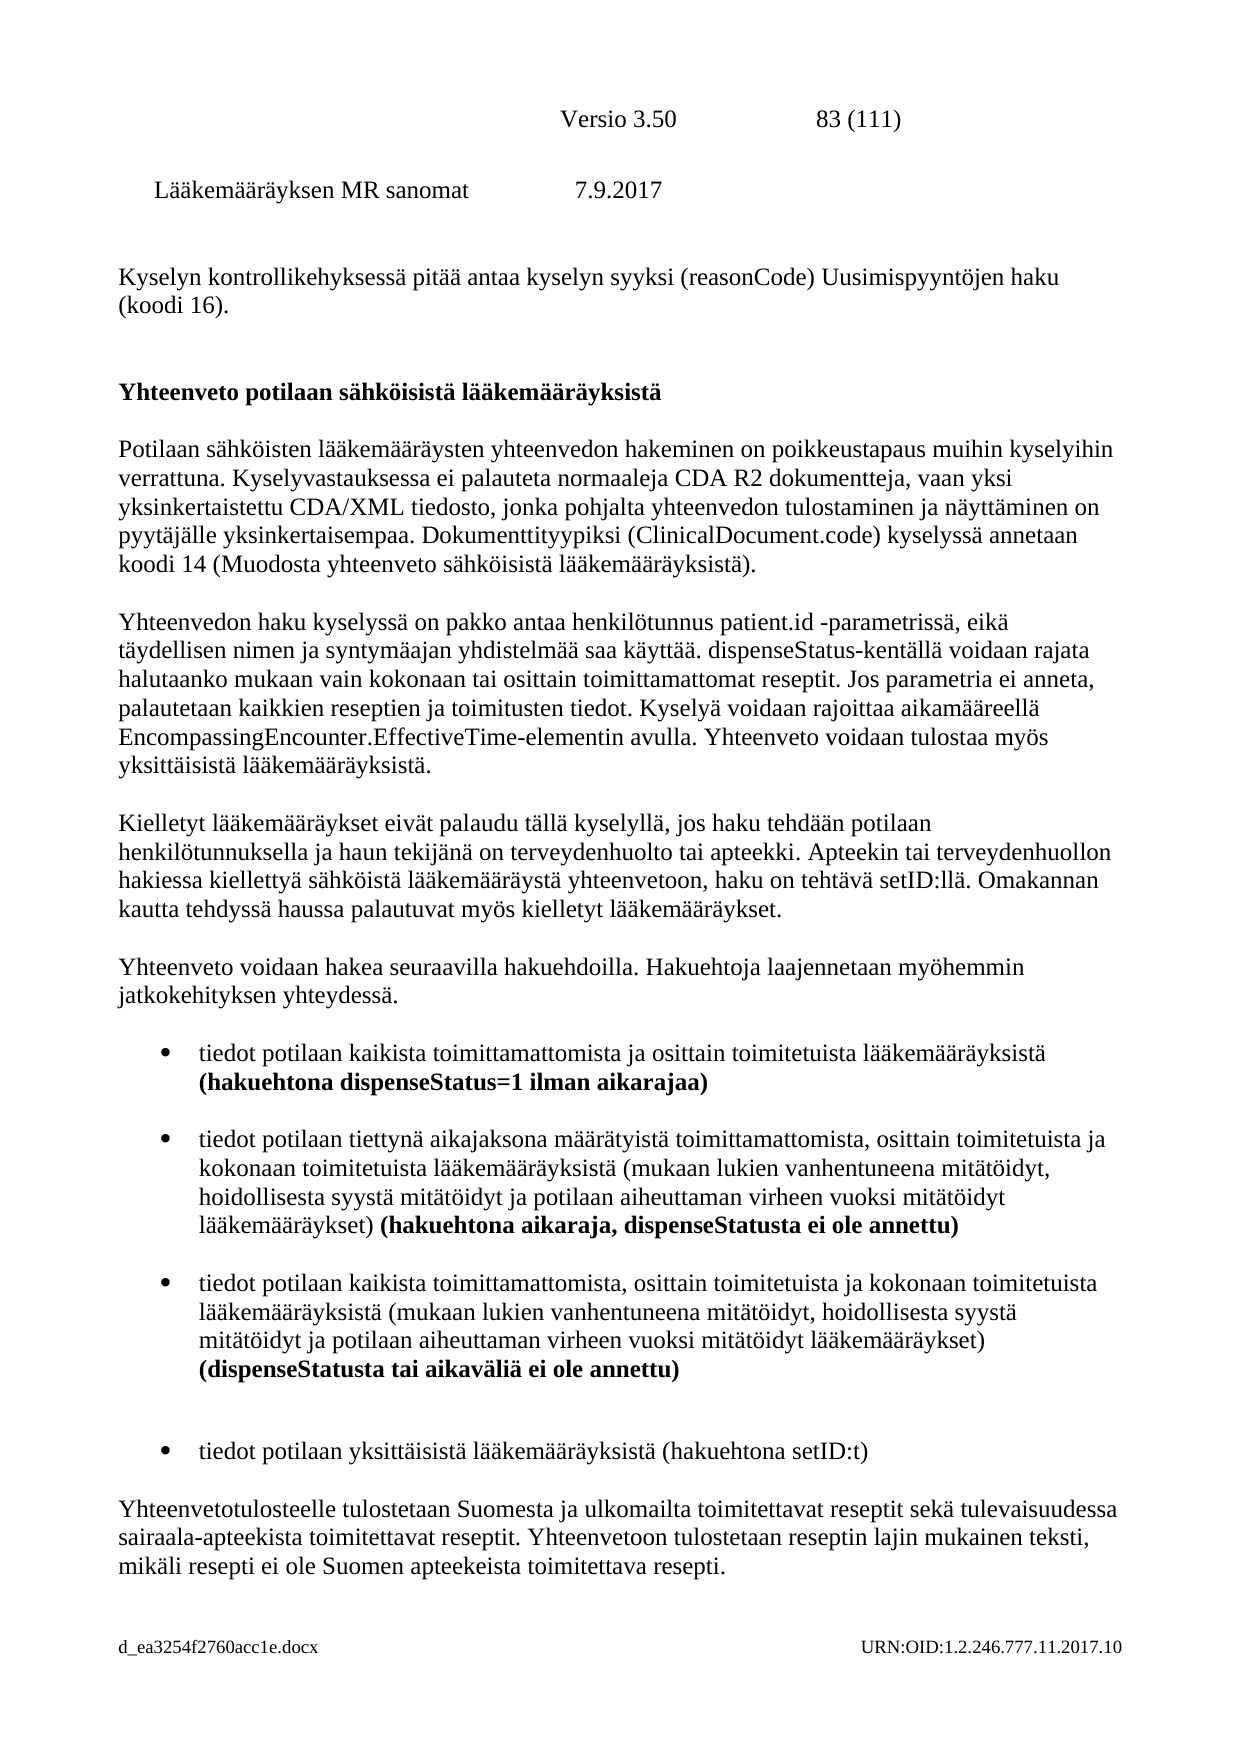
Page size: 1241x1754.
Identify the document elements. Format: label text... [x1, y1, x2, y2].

text Kielletyt lääkemääräykset eivät palaudu tällä kyselyllä, jos haku tehdään potilaan henkilötunnuksella ja haun tekijänä on terveydenhuolto tai apteekki. Apteekin tai terveydenhuollon hakiessa kiellettyä sähköistä lääkemääräystä yhteenvetoon, haku on tehtävä setID:llä. Omakannan kautta tehdyssä haussa palautuvat myös kielletyt lääkemääräykset. [118, 808, 1122, 923]
text Yhteenvetotulosteelle tulostetaan Suomesta ja ulkomailta toimitettavat reseptit sekä tulevaisuudessa sairaala-apteekista toimitettavat reseptit. Yhteenvetoon tulostetaan reseptin lajin mukainen teksti, mikäli resepti ei ole Suomen apteekeista toimitettava resepti. [118, 1494, 1122, 1580]
list tiedot potilaan kaikista toimittamattomista ja osittain toimitetuista lääkemääräyksistä (hakuehtona dispenseStatus=1 ilman aikarajaa) [161, 1038, 1122, 1096]
list tiedot potilaan yksittäisistä lääkemääräyksistä (hakuehtona setID:t) [161, 1436, 1122, 1465]
text Kyselyn kontrollikehyksessä pitää antaa kyselyn syyksi (reasonCode) Uusimispyyntöjen haku (koodi 16). [118, 262, 1122, 319]
text Yhteenvedon haku kyselyssä on pakko antaa henkilötunnus patient.id -parametrissä, eikä täydellisen nimen ja syntymäajan yhdistelmää saa käyttää. dispenseStatus-kentällä voidaan rajata halutaanko mukaan vain kokonaan tai osittain toimittamattomat reseptit. Jos parametria ei anneta, palautetaan kaikkien reseptien ja toimitusten tiedot. Kyselyä voidaan rajoittaa aikamääreellä EncompassingEncounter.EffectiveTime-elementin avulla. Yhteenveto voidaan tulostaa myös yksittäisistä lääkemääräyksistä. [118, 607, 1122, 779]
text Potilaan sähköisten lääkemääräysten yhteenvedon hakeminen on poikkeustapaus muihin kyselyihin verrattuna. Kyselyvastauksessa ei palauteta normaaleja CDA R2 dokumentteja, vaan yksi yksinkertaistettu CDA/XML tiedosto, jonka pohjalta yhteenvedon tulostaminen ja näyttäminen on pyytäjälle yksinkertaisempaa. Dokumenttityypiksi (ClinicalDocument.code) kyselyssä annetaan koodi 14 (Muodosta yhteenveto sähköisistä lääkemääräyksistä). [118, 434, 1122, 578]
list tiedot potilaan kaikista toimittamattomista, osittain toimitetuista ja kokonaan toimitetuista lääkemääräyksistä (mukaan lukien vanhentuneena mitätöidyt, hoidollisesta syystä mitätöidyt ja potilaan aiheuttaman virheen vuoksi mitätöidyt lääkemääräykset) (dispenseStatusta tai aikaväliä ei ole annettu) [161, 1268, 1122, 1383]
list tiedot potilaan tiettynä aikajaksona määrätyistä toimittamattomista, osittain toimitetuista ja kokonaan toimitetuista lääkemääräyksistä (mukaan lukien vanhentuneena mitätöidyt, hoidollisesta syystä mitätöidyt ja potilaan aiheuttaman virheen vuoksi mitätöidyt lääkemääräykset) (hakuehtona aikaraja, dispenseStatusta ei ole annettu) [161, 1124, 1122, 1239]
text Yhteenveto voidaan hakea seuraavilla hakuehdoilla. Hakuehtoja laajennetaan myöhemmin jatkokehityksen yhteydessä. [118, 952, 1122, 1009]
text Yhteenveto potilaan sähköisistä lääkemääräyksistä [118, 377, 1122, 406]
